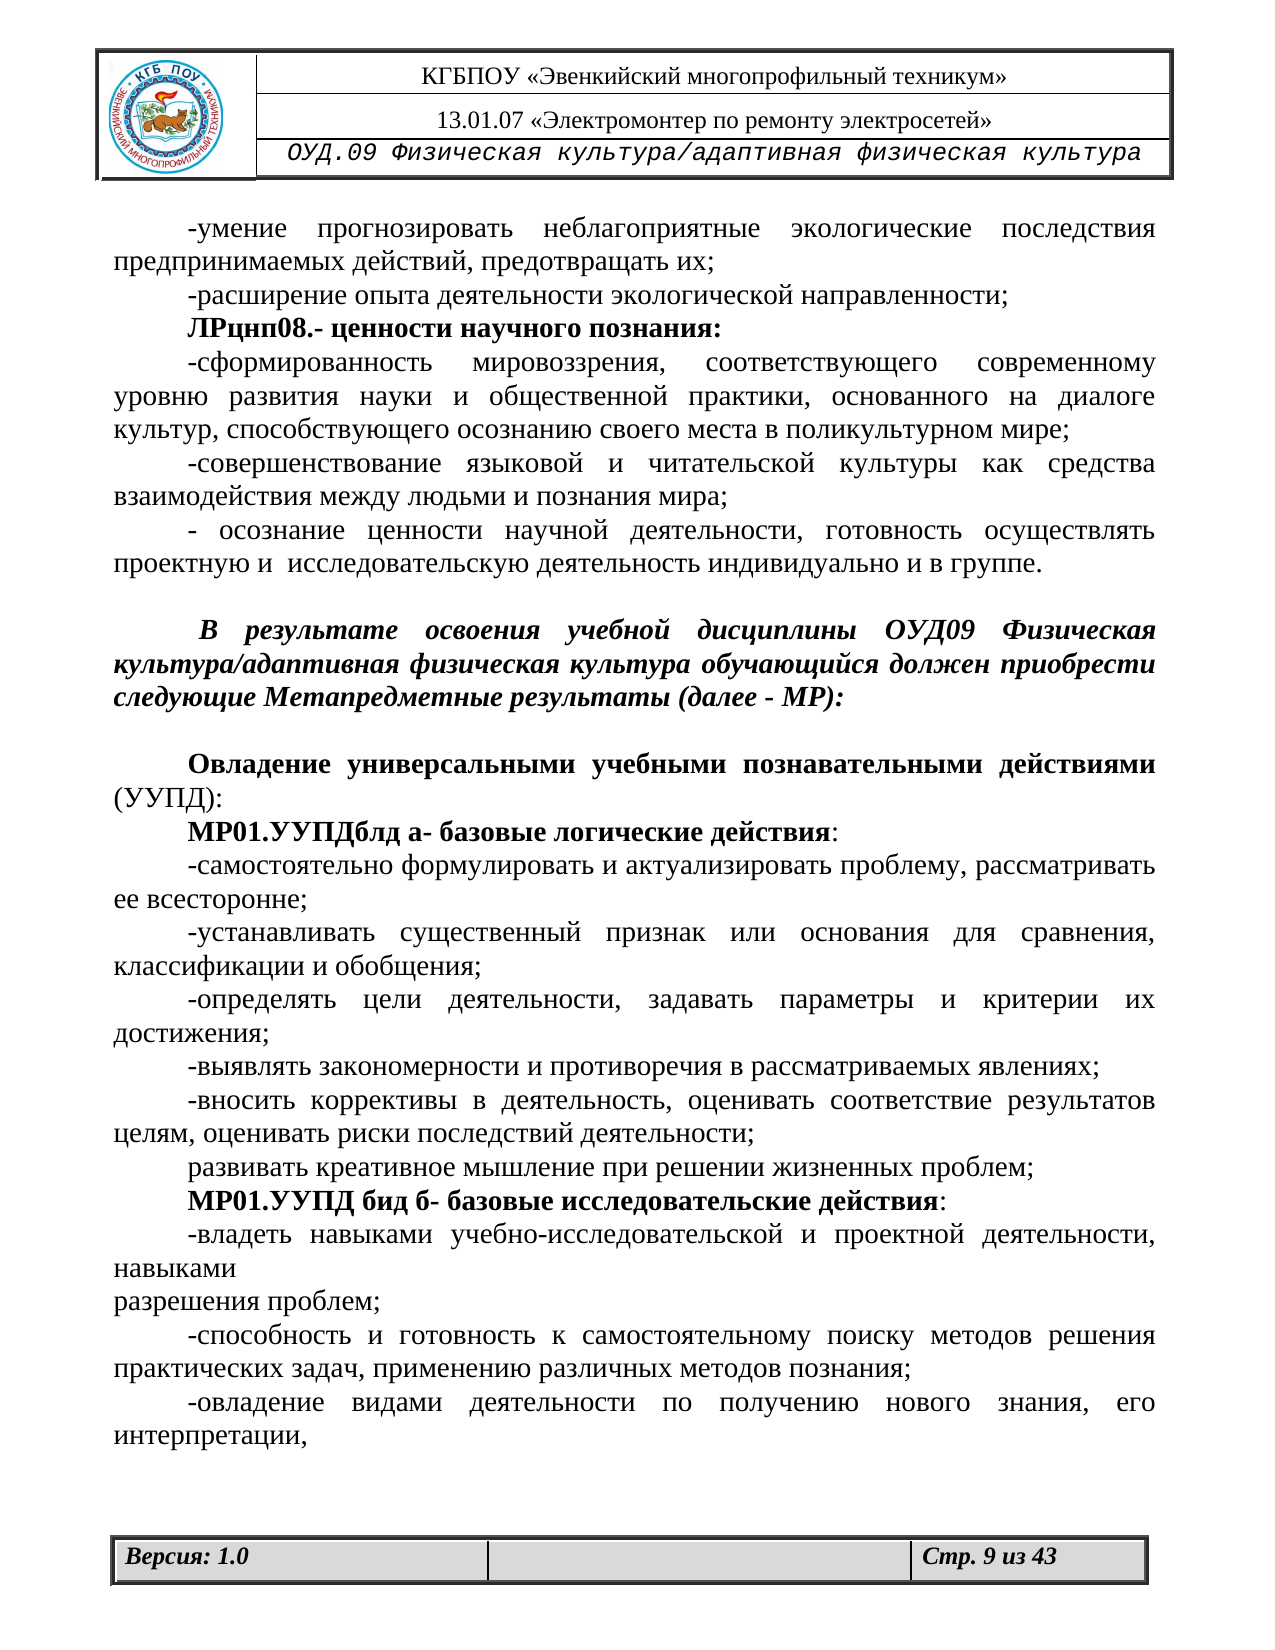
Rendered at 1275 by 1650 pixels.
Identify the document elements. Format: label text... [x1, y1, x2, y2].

text МР01.УУПДблд а- базовые логические действия: [113, 814, 1156, 847]
text -совершенствование языковой и читательской культуры как средства взаимодействия между людьми и познания мира; [113, 445, 1156, 512]
text МР01.УУПД бид б- базовые исследовательские действия: [113, 1183, 1156, 1216]
text -владеть навыками учебно-исследовательской и проектной деятельности, навыками разрешения проблем; [113, 1216, 1156, 1317]
text -сформированность мировоззрения, соответствующего современному уровню развития науки и общественной практики, основанного на диалоге культур, способствующего осознанию своего места в поликультурном мире; [113, 344, 1156, 445]
picture [108, 63, 223, 175]
text -способность и готовность к самостоятельному поиску методов решения практических задач, применению различных методов познания; [113, 1317, 1156, 1384]
text -выявлять закономерности и противоречия в рассматриваемых явлениях; [113, 1048, 1156, 1082]
text развивать креативное мышление при решении жизненных проблем; [113, 1149, 1156, 1183]
picture [108, 60, 156, 108]
text - осознание ценности научной деятельности, готовность осуществлять проектную и исследовательскую деятельность индивидуально и в группе. [113, 512, 1156, 579]
text В результате освоения учебной дисциплины ОУД09 Физическая культура/адаптивная физическая культура обучающийся должен приобрести следующие Метапредметные результаты (далее - МР): [113, 612, 1156, 713]
text Овладение универсальными учебными познавательными действиями (УУПД): [113, 747, 1156, 814]
text -умение прогнозировать неблагоприятные экологические последствия предпринимаемых действий, предотвращать их; [113, 210, 1156, 277]
text -самостоятельно формулировать и актуализировать проблему, рассматривать ее всесторонне; [113, 847, 1156, 914]
text ЛРцнп08.- ценности научного познания: [113, 311, 1156, 344]
picture [175, 60, 223, 104]
text -расширение опыта деятельности экологической направленности; [113, 277, 1156, 311]
text -определять цели деятельности, задавать параметры и критерии их достижения; [113, 981, 1156, 1048]
text -устанавливать существенный признак или основания для сравнения, классификации и обобщения; [113, 914, 1156, 981]
text -вносить коррективы в деятельность, оценивать соответствие результатов целям, оценивать риски последствий деятельности; [113, 1082, 1156, 1149]
